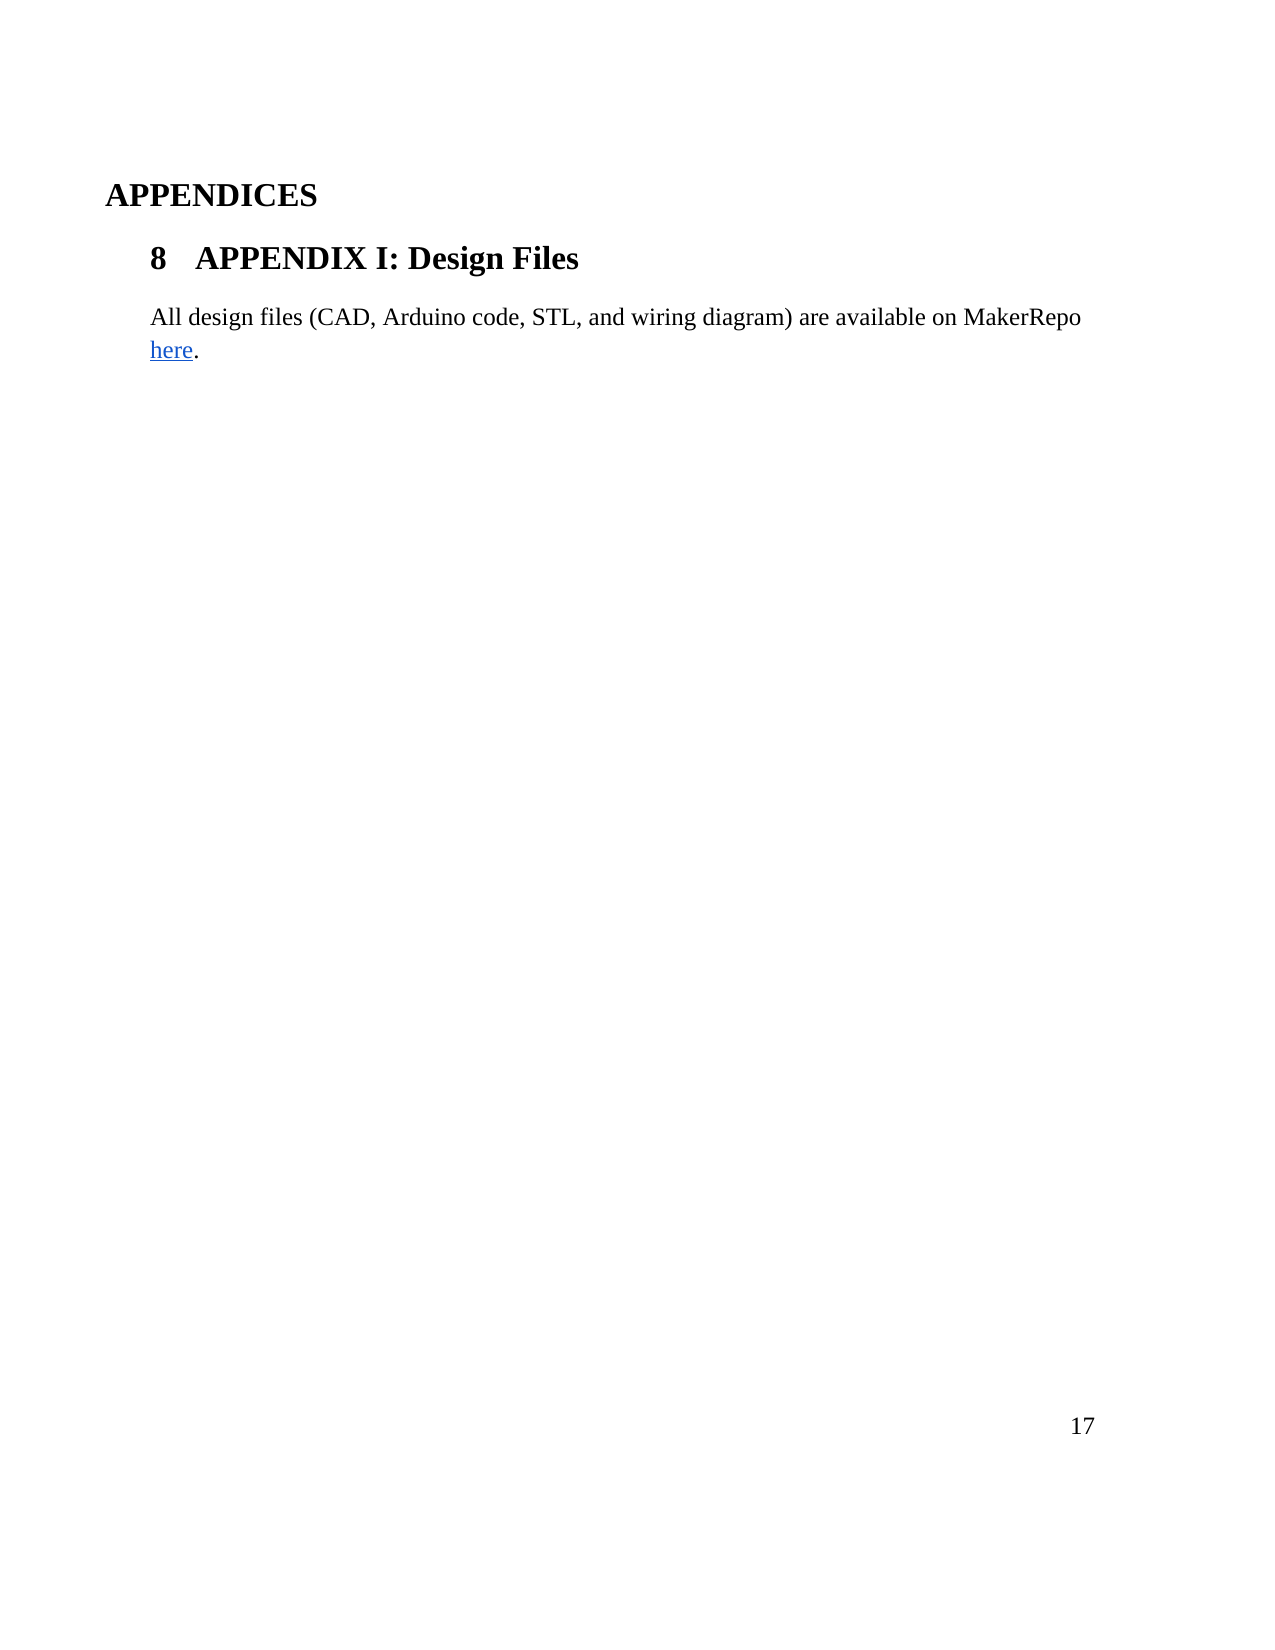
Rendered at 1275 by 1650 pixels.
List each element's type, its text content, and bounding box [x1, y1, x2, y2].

text All design files (CAD, Arduino code, STL, and wiring diagram) are available on MakerRepo here. [150, 302, 1137, 363]
text APPENDICES [105, 175, 1137, 213]
subtitle APPENDIX I: Design Files [150, 238, 1137, 277]
